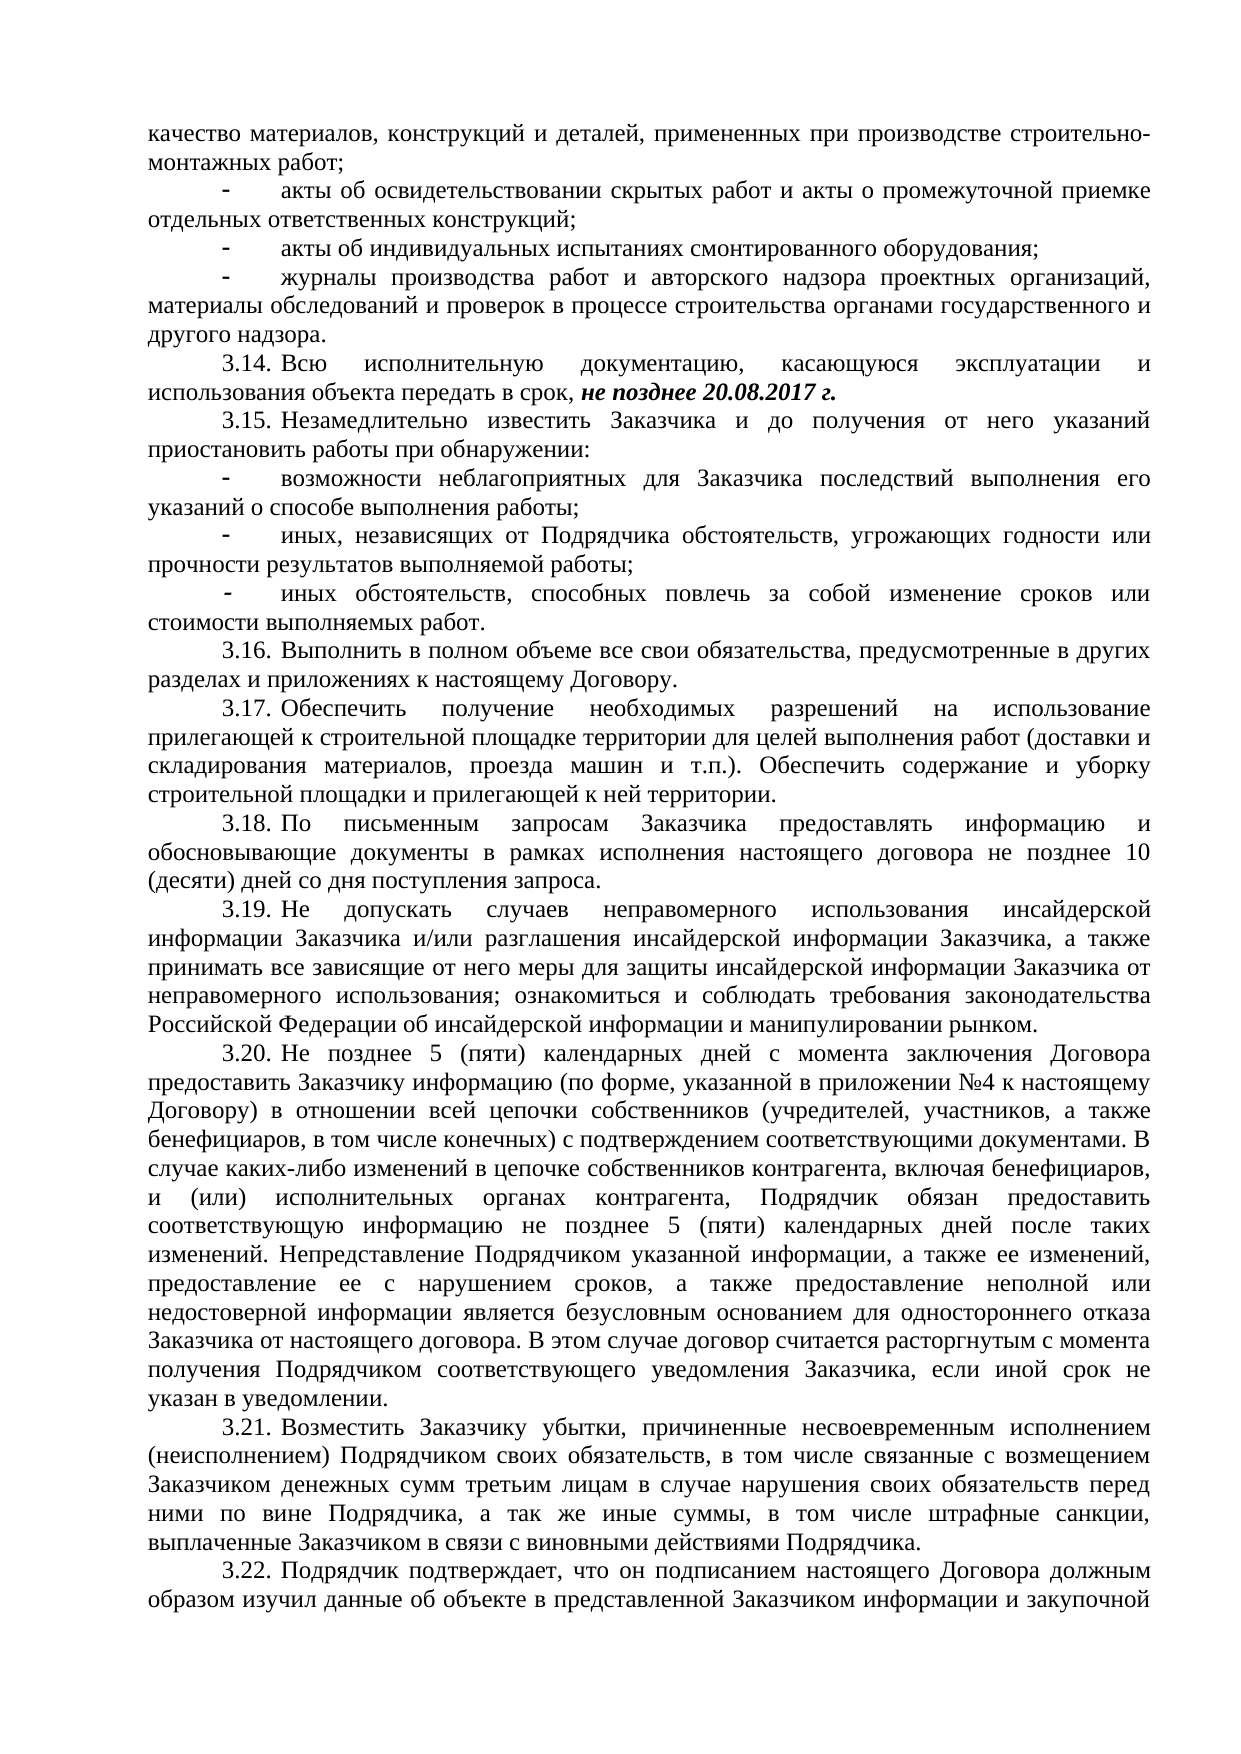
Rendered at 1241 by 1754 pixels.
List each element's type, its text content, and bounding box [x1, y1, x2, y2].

list иных, независящих от Подрядчика обстоятельств, угрожающих годности или прочности результатов выполняемой работы; [148, 521, 1152, 578]
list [148, 118, 1152, 176]
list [148, 1556, 1152, 1613]
list Не допускать случаев неправомерного использования инсайдерской информации Заказчика и/или разглашения инсайдерской информации Заказчика, а также принимать все зависящие от него меры для защиты инсайдерской информации Заказчика от неправомерного использования; ознакомиться и соблюдать требования законодательства Российской Федерации об инсайдерской информации и манипулировании рынком. [148, 894, 1152, 1038]
list Выполнить в полном объеме все свои обязательства, предусмотренные в других разделах и приложениях к настоящему Договору. [148, 636, 1152, 693]
list журналы производства работ и авторского надзора проектных организаций, материалы обследований и проверок в процессе строительства органами государственного и другого надзора. [148, 262, 1152, 348]
list Всю исполнительную документацию, касающуюся эксплуатации и использования объекта передать в срок, не позднее 20.08.2017 г. [148, 348, 1152, 406]
list возможности неблагоприятных для Заказчика последствий выполнения его указаний о способе выполнения работы; [148, 463, 1152, 521]
list По письменным запросам Заказчика предоставлять информацию и обосновывающие документы в рамках исполнения настоящего договора не позднее 10 (десяти) дней со дня поступления запроса. [148, 808, 1152, 894]
list Обеспечить получение необходимых разрешений на использование прилегающей к строительной площадке территории для целей выполнения работ (доставки и складирования материалов, проезда машин и т.п.). Обеспечить содержание и уборку строительной площадки и прилегающей к ней территории. [148, 693, 1152, 808]
list Не позднее 5 (пяти) календарных дней с момента заключения Договора предоставить Заказчику информацию (по форме, указанной в приложении №4 к настоящему Договору) в отношении всей цепочки собственников (учредителей, участников, а также бенефициаров, в том числе конечных) с подтверждением соответствующими документами. В случае каких-либо изменений в цепочке собственников контрагента, включая бенефициаров, и (или) исполнительных органах контрагента, Подрядчик обязан предоставить соответствующую информацию не позднее 5 (пяти) календарных дней после таких изменений. Непредставление Подрядчиком указанной информации, а также ее изменений, предоставление ее с нарушением сроков, а также предоставление неполной или недостоверной информации является безусловным основанием для одностороннего отказа Заказчика от настоящего договора. В этом случае договор считается расторгнутым с момента получения Подрядчиком соответствующего уведомления Заказчика, если иной срок не указан в уведомлении. [148, 1038, 1152, 1412]
list акты об индивидуальных испытаниях смонтированного оборудования; [148, 233, 1152, 262]
list акты об освидетельствовании скрытых работ и акты о промежуточной приемке отдельных ответственных конструкций; [148, 176, 1152, 233]
list иных обстоятельств, способных повлечь за собой изменение сроков или стоимости выполняемых работ. [148, 578, 1152, 636]
list Возместить Заказчику убытки, причиненные несвоевременным исполнением (неисполнением) Подрядчиком своих обязательств, в том числе связанные с возмещением Заказчиком денежных сумм третьим лицам в случае нарушения своих обязательств перед ними по вине Подрядчика, а так же иные суммы, в том числе штрафные санкции, выплаченные Заказчиком в связи с виновными действиями Подрядчика. [148, 1412, 1152, 1556]
list Незамедлительно известить Заказчика и до получения от него указаний приостановить работы при обнаружении: [148, 406, 1152, 463]
